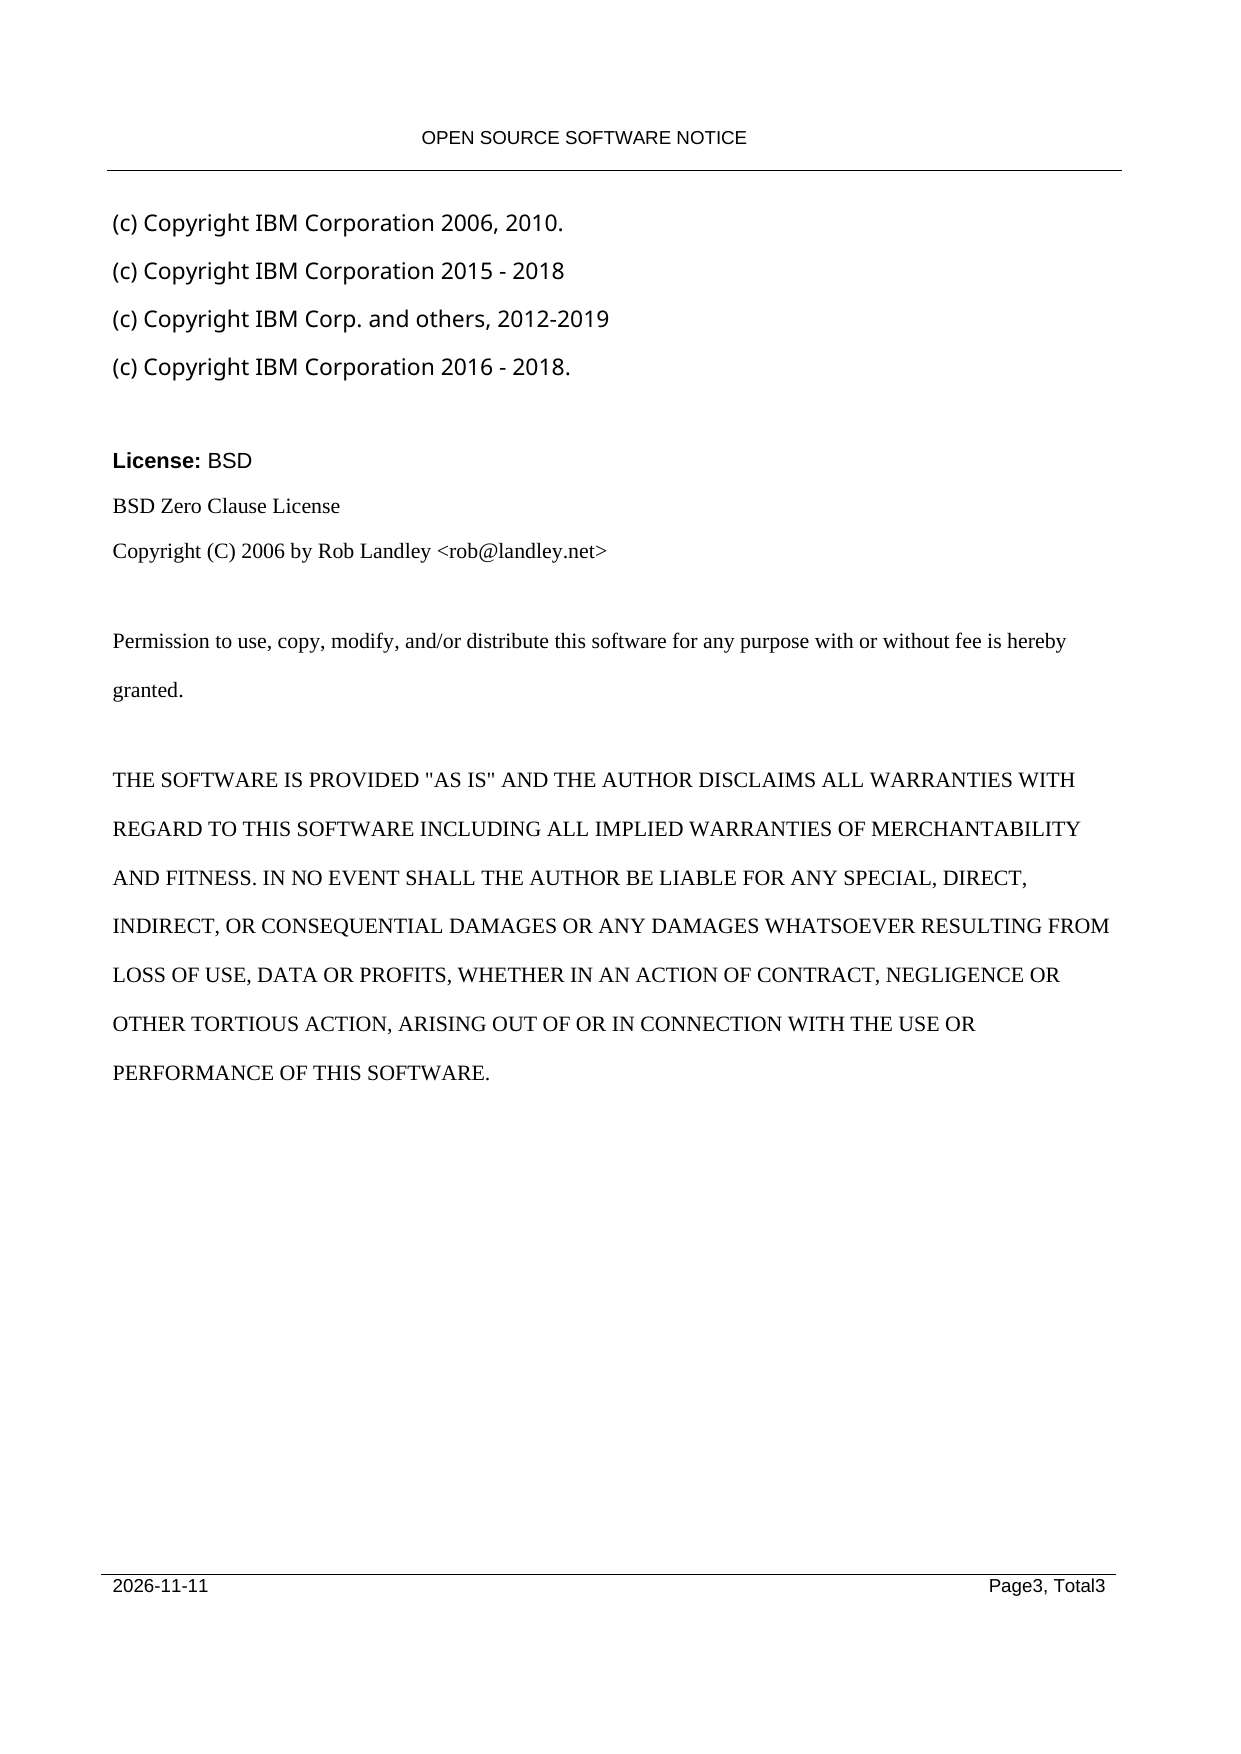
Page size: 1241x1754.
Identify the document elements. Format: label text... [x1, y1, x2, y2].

text (c) Copyright IBM Corporation 2006, 2010. [112, 206, 1128, 239]
text (c) Copyright IBM Corp. and others, 2012-2019 [112, 303, 1128, 335]
text Permission to use, copy, modify, and/or distribute this software for any purpose with or without fee is hereby granted. [112, 624, 1128, 706]
text BSD Zero Clause License [112, 489, 1128, 522]
text THE SOFTWARE IS PROVIDED "AS IS" AND THE AUTHOR DISCLAIMS ALL WARRANTIES WITH REGARD TO THIS SOFTWARE INCLUDING ALL IMPLIED WARRANTIES OF MERCHANTABILITY AND FITNESS. IN NO EVENT SHALL THE AUTHOR BE LIABLE FOR ANY SPECIAL, DIRECT, INDIRECT, OR CONSEQUENTIAL DAMAGES OR ANY DAMAGES WHATSOEVER RESULTING FROM LOSS OF USE, DATA OR PROFITS, WHETHER IN AN ACTION OF CONTRACT, NEGLIGENCE OR OTHER TORTIOUS ACTION, ARISING OUT OF OR IN CONNECTION WITH THE USE OR PERFORMANCE OF THIS SOFTWARE. [112, 763, 1128, 1088]
text (c) Copyright IBM Corporation 2016 - 2018. [112, 351, 1128, 383]
text Copyright (C) 2006 by Rob Landley <rob@landley.net> [112, 534, 1128, 567]
text (c) Copyright IBM Corporation 2015 - 2018 [112, 254, 1128, 287]
text License: BSD [112, 444, 1128, 476]
